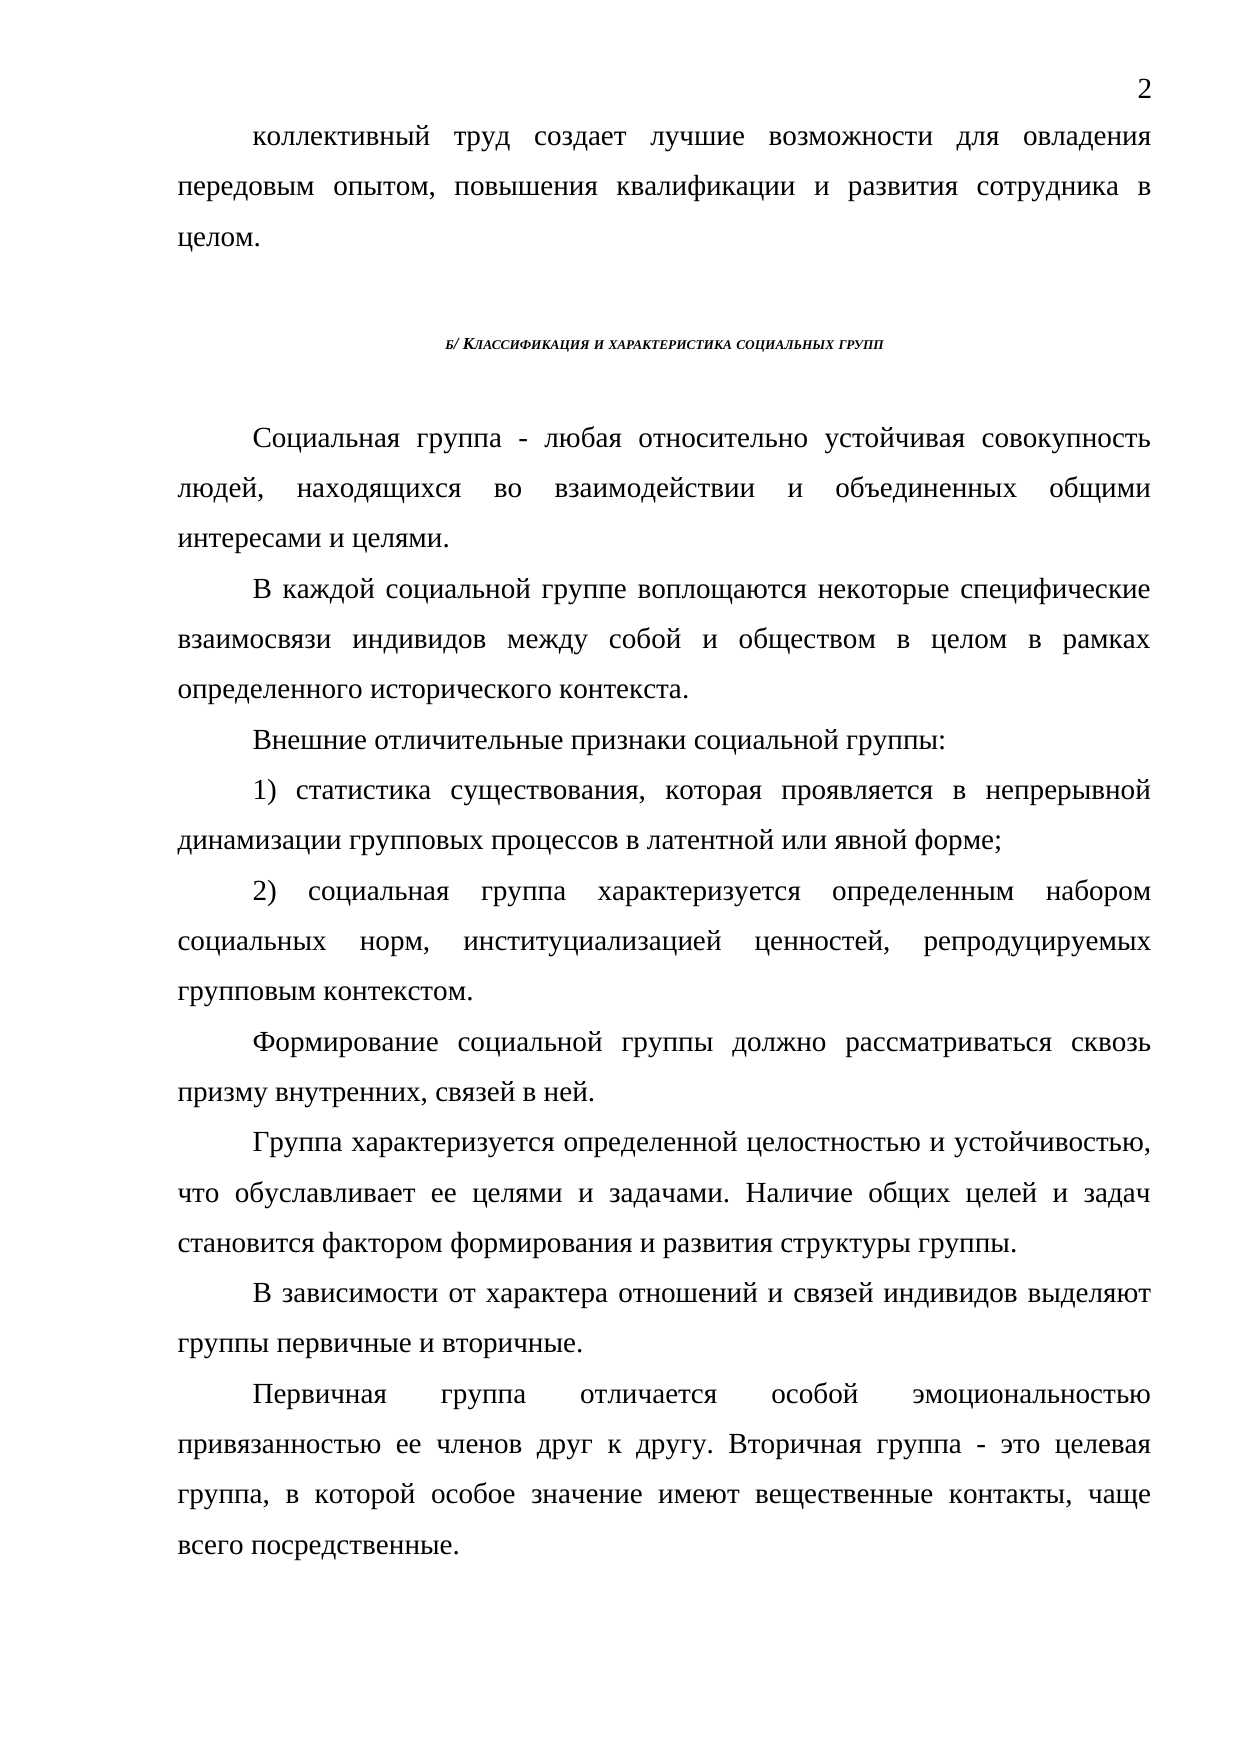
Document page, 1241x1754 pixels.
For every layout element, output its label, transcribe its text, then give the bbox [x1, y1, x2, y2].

text Внешние отличительные признаки социальной группы: [177, 722, 1152, 755]
text Социальная группа - любая относительно устойчивая совокупность людей, находящихся во взаимодействии и объединенных общими интересами и целями. [177, 420, 1152, 554]
text В каждой социальной группе воплощаются некоторые специфические взаимосвязи индивидов между собой и обществом в целом в рамках определенного исторического контекста. [177, 571, 1152, 705]
text Группа характеризуется определенной целостностью и устойчивостью, что обуславливает ее целями и задачами. Наличие общих целей и задач становится фактором формирования и развития структуры группы. [177, 1124, 1152, 1258]
text В зависимости от характера отношений и связей индивидов выделяют группы первичные и вторичные. [177, 1275, 1152, 1359]
subtitle б/ Классификация и характеристика социальных групп [177, 319, 1152, 353]
text коллективный труд создает лучшие возможности для овладения передовым опытом, повышения квалификации и развития сотрудника в целом. [177, 118, 1152, 252]
text Первичная группа отличается особой эмоциональностью привязанностью ее членов друг к другу. Вторичная группа - это целевая группа, в которой особое значение имеют вещественные контакты, чаще всего посредственные. [177, 1376, 1152, 1560]
text 2) социальная группа характеризуется определенным набором социальных норм, институциализацией ценностей, репродуцируемых групповым контекстом. [177, 873, 1152, 1007]
text Формирование социальной группы должно рассматриваться сквозь призму внутренних, связей в ней. [177, 1024, 1152, 1108]
text 1) статистика существования, которая проявляется в непрерывной динамизации групповых процессов в латентной или явной форме; [177, 772, 1152, 856]
